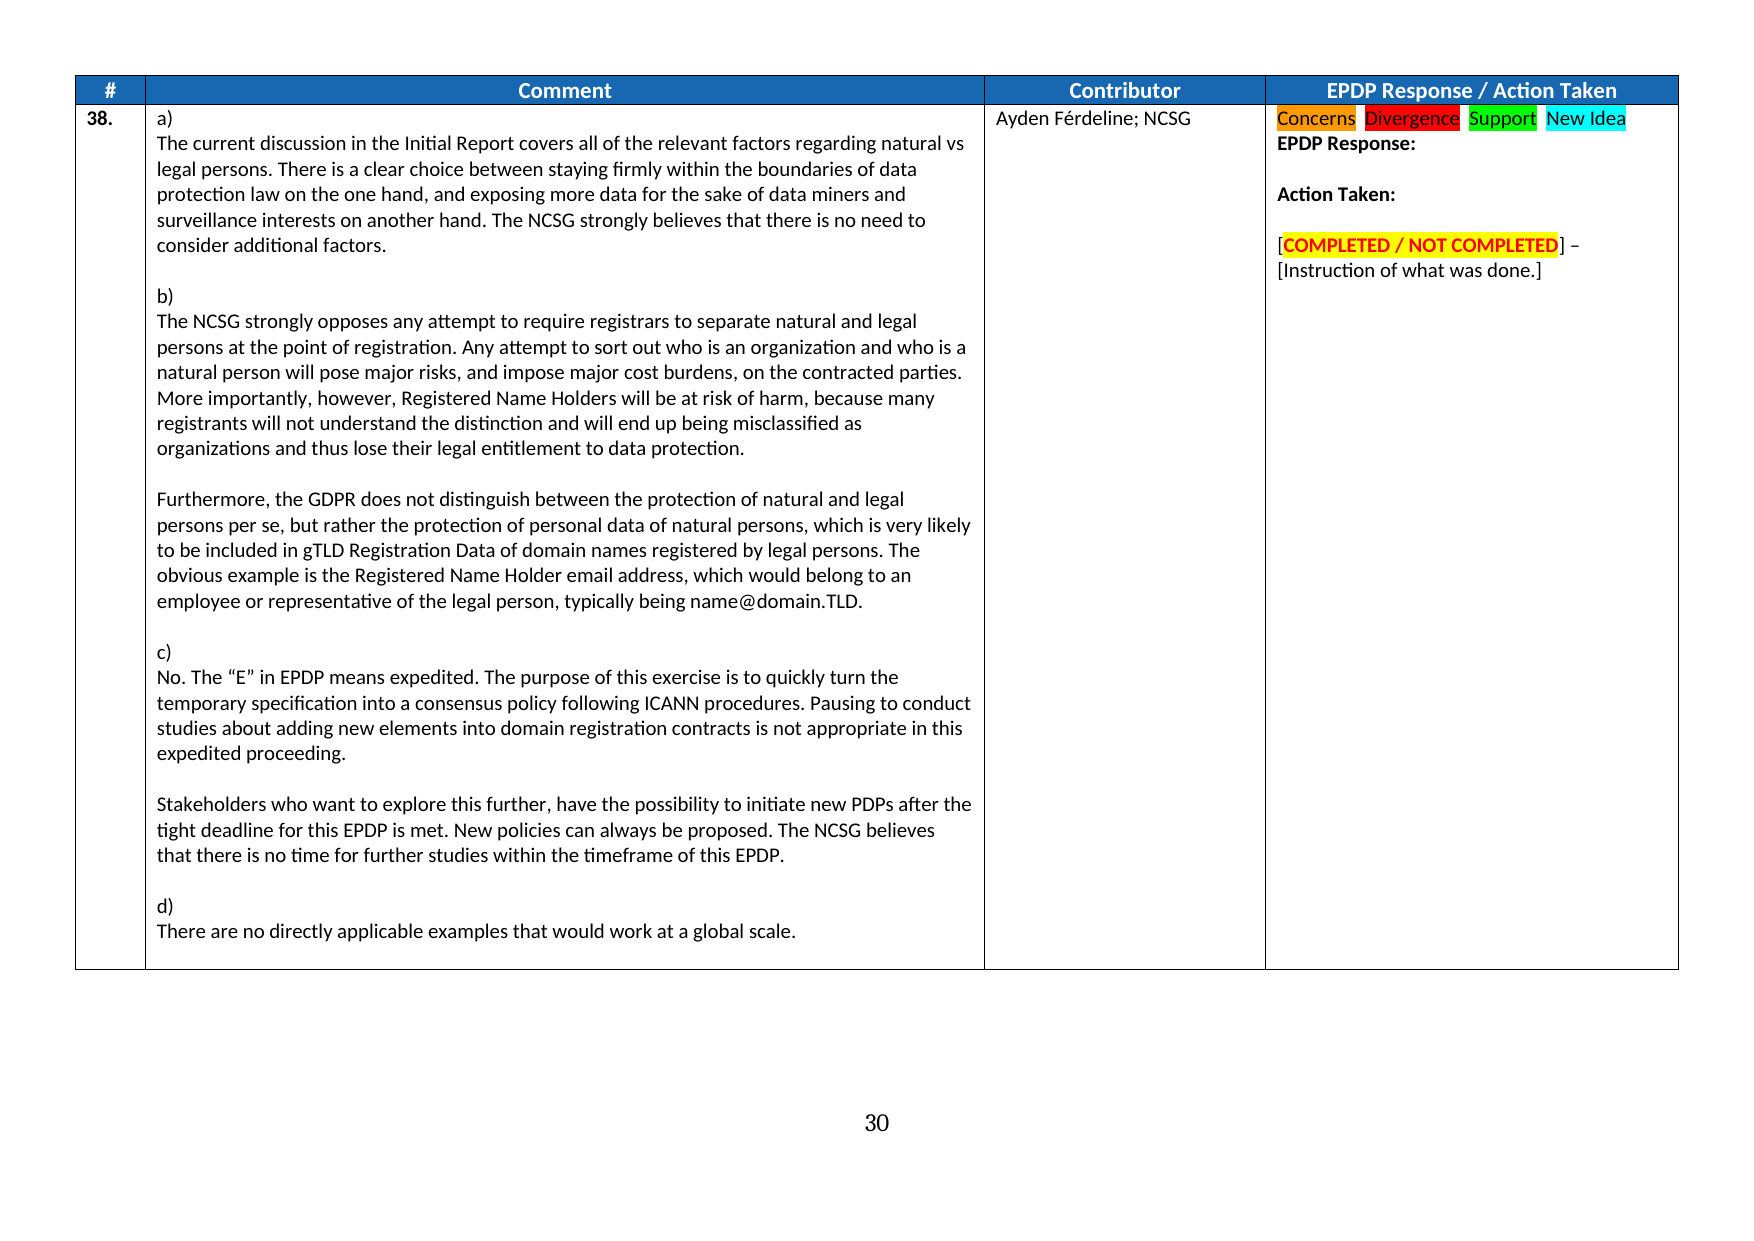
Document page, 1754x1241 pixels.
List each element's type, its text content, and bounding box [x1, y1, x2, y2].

table_header # [76, 76, 145, 104]
table_cell Ayden Férdeline; NCSG [985, 105, 1265, 969]
table_header Comment [146, 76, 984, 104]
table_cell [1266, 105, 1678, 969]
table_header Contributor [985, 76, 1265, 104]
table_cell [76, 105, 145, 969]
table_header EPDP Response / Action Taken [1266, 76, 1678, 104]
table_cell a) The current discussion in the Initial Report covers all of the relevant factors regarding natural vs legal persons. There is a clear choice between staying firmly within the boundaries of data protection law on the one hand, and exposing more data for the sake of data miners and surveillance interests on another hand. The NCSG strongly believes that there is no need to consider additional factors. b) The NCSG strongly opposes any attempt to require registrars to separate natural and legal persons at the point of registration. Any attempt to sort out who is an organization and who is a natural person will pose major risks, and impose major cost burdens, on the contracted parties. More importantly, however, Registered Name Holders will be at risk of harm, because many registrants will not understand the distinction and will end up being misclassified as organizations and thus lose their legal entitlement to data protection. Furthermore, the GDPR does not distinguish between the protection of natural and legal persons per se, but rather the protection of personal data of natural persons, which is very likely to be included in gTLD Registration Data of domain names registered by legal persons. The obvious example is the Registered Name Holder email address, which would belong to an employee or representative of the legal person, typically being name@domain.TLD. c) No. The “E” in EPDP means expedited. The purpose of this exercise is to quickly turn the temporary specification into a consensus policy following ICANN procedures. Pausing to conduct studies about adding new elements into domain registration contracts is not appropriate in this expedited proceeding. Stakeholders who want to explore this further, have the possibility to initiate new PDPs after the tight deadline for this EPDP is met. New policies can always be proposed. The NCSG believes that there is no time for further studies within the timeframe of this EPDP. d) There are no directly applicable examples that would work at a global scale. [146, 105, 984, 969]
